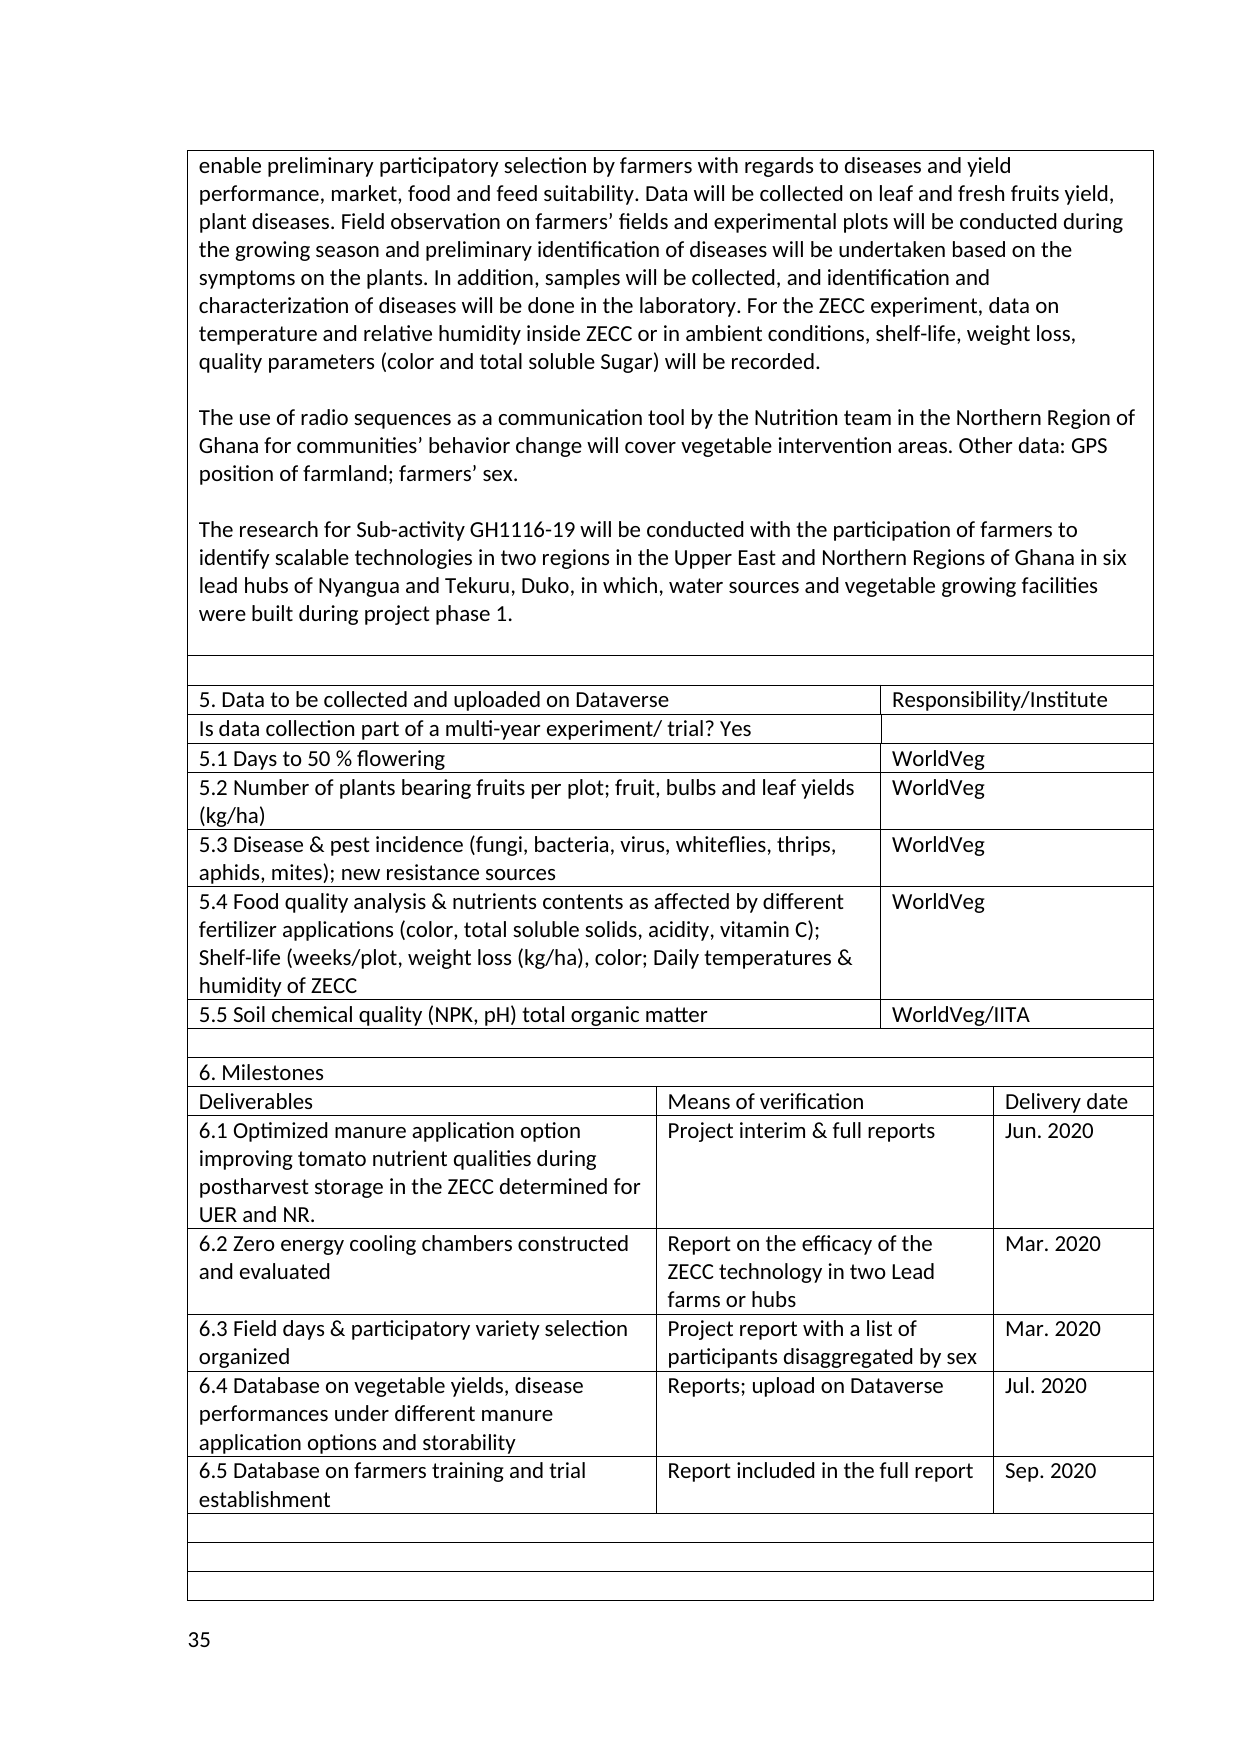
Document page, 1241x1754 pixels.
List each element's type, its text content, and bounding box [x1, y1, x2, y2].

table_cell WorldVeg [881, 744, 1153, 772]
table_cell Delivery date [994, 1087, 1153, 1115]
table_cell 6.2 Zero energy cooling chambers constructed and evaluated [188, 1229, 656, 1313]
table_cell [188, 1543, 1153, 1571]
table_cell [188, 1029, 1153, 1057]
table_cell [188, 151, 1153, 655]
table_cell Mar. 2020 [994, 1229, 1153, 1313]
table_cell 5.5 Soil chemical quality (NPK, pH) total organic matter [188, 1000, 880, 1028]
table_cell 5.4 Food quality analysis & nutrients contents as affected by different fertilizer applications (color, total soluble solids, acidity, vitamin C); Shelf-life (weeks/plot, weight loss (kg/ha), color; Daily temperatures & humidity of ZECC [188, 887, 880, 999]
table_cell Means of verification [657, 1087, 993, 1115]
table_cell 5.2 Number of plants bearing fruits per plot; fruit, bulbs and leaf yields (kg/ha) [188, 773, 880, 829]
table_cell WorldVeg [881, 887, 1153, 999]
table_cell Project report with a list of participants disaggregated by sex [657, 1315, 993, 1371]
table_cell [882, 715, 1153, 743]
table_cell Jul. 2020 [994, 1372, 1153, 1456]
table_cell 5.1 Days to 50 % flowering [188, 744, 880, 772]
table_cell Sep. 2020 [994, 1457, 1153, 1513]
table_cell 5.3 Disease & pest incidence (fungi, bacteria, virus, whiteflies, thrips, aphids, mites); new resistance sources [188, 830, 880, 886]
table_cell WorldVeg [881, 773, 1153, 829]
table_cell Mar. 2020 [994, 1315, 1153, 1371]
table_cell Jun. 2020 [994, 1116, 1153, 1228]
table_cell 6. Milestones [188, 1058, 1153, 1086]
table_cell WorldVeg/IITA [881, 1000, 1153, 1028]
table_cell 6.5 Database on farmers training and trial establishment [188, 1457, 656, 1513]
table_cell WorldVeg [881, 830, 1153, 886]
table_cell 6.3 Field days & participatory variety selection organized [188, 1315, 656, 1371]
table_cell [188, 1572, 1153, 1600]
table_cell [188, 656, 1153, 684]
table_cell 5. Data to be collected and uploaded on Dataverse [188, 686, 880, 713]
table_cell 6.4 Database on vegetable yields, disease performances under different manure application options and storability [188, 1372, 656, 1456]
table_cell 6.1 Optimized manure application option improving tomato nutrient qualities during postharvest storage in the ZECC determined for UER and NR. [188, 1116, 656, 1228]
table_cell Report included in the full report [657, 1457, 993, 1513]
table_cell [188, 1514, 1153, 1542]
table_cell Report on the efficacy of the ZECC technology in two Lead farms or hubs [657, 1229, 993, 1313]
table_cell Is data collection part of a multi-year experiment/ trial? Yes [188, 715, 881, 743]
table_cell Reports; upload on Dataverse [657, 1372, 993, 1456]
table_cell Responsibility/Institute [881, 686, 1153, 713]
table_cell Project interim & full reports [657, 1116, 993, 1228]
table_cell Deliverables [188, 1087, 656, 1115]
